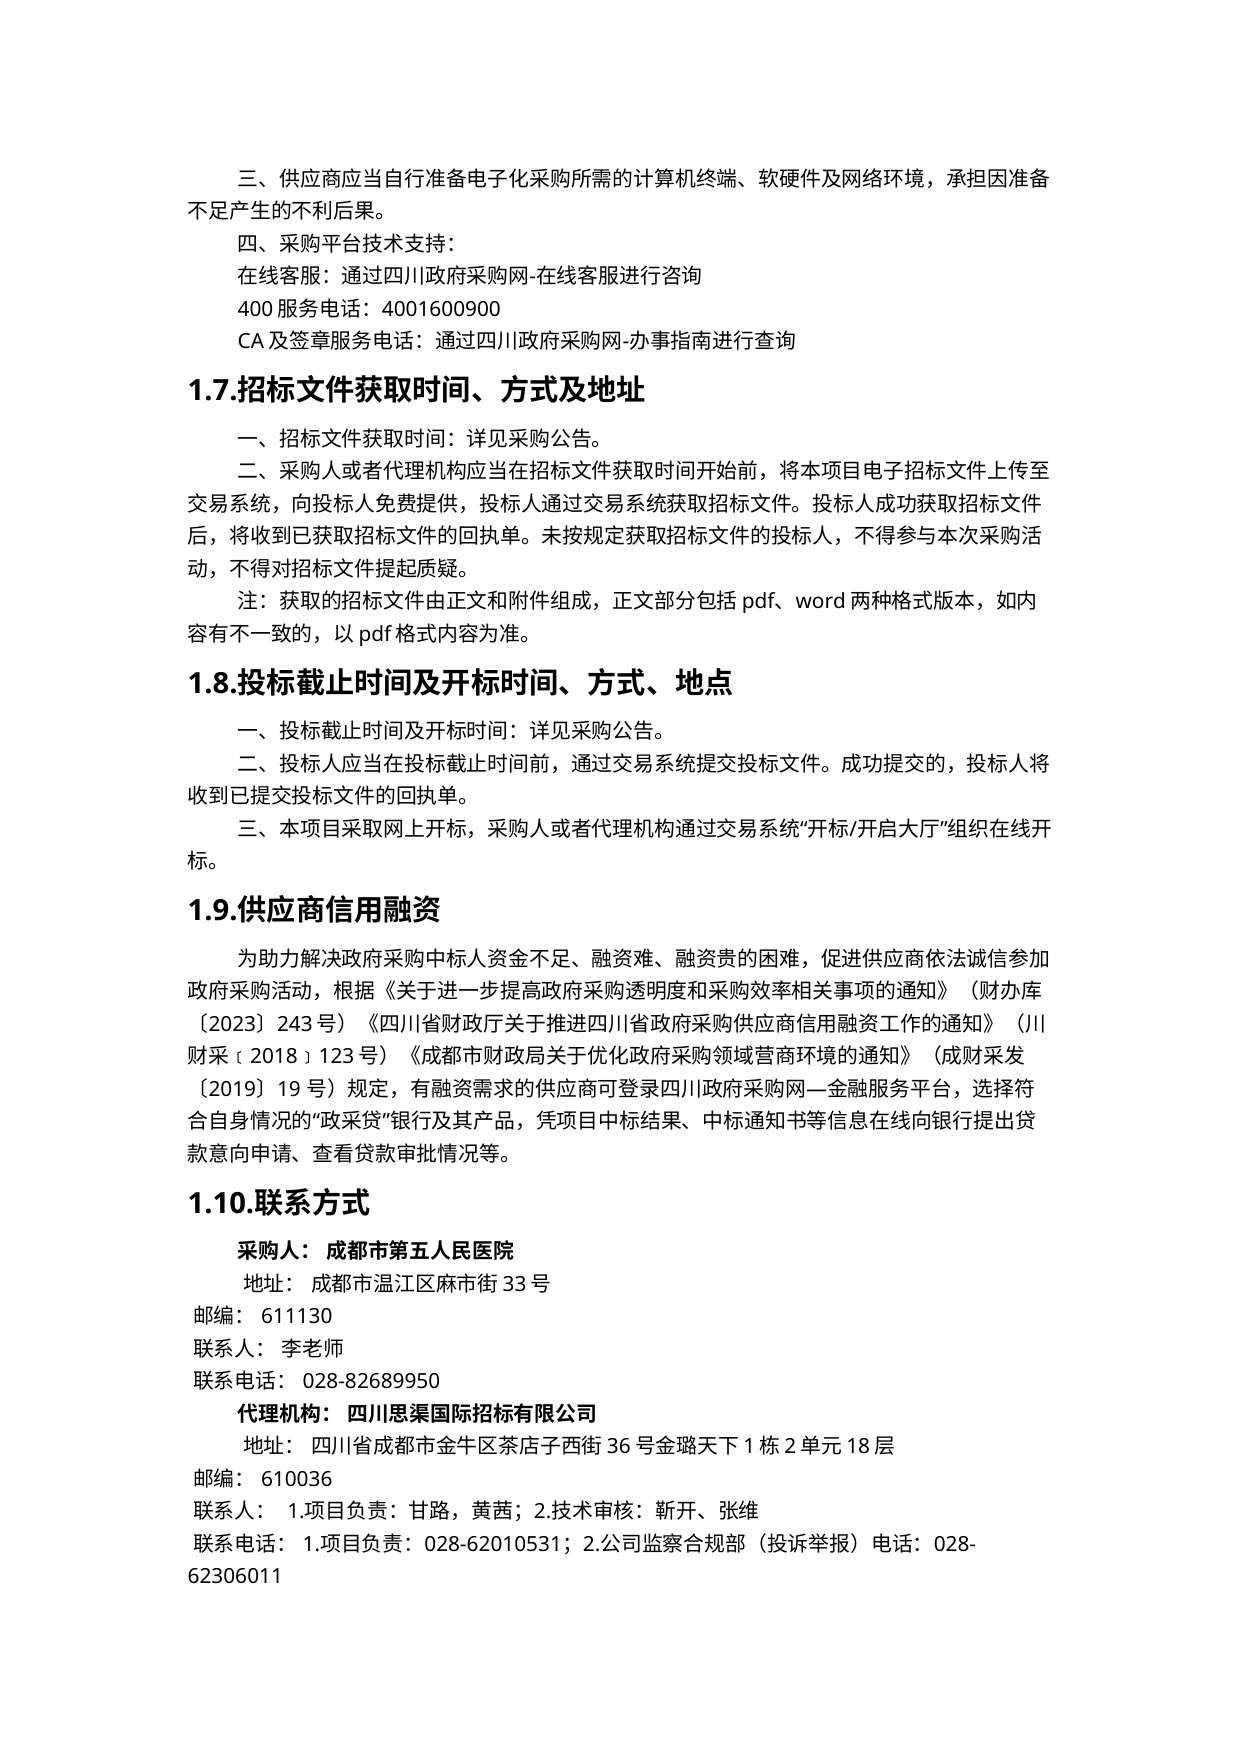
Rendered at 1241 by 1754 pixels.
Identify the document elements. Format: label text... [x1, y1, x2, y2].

text 三、供应商应当自行准备电子化采购所需的计算机终端、软硬件及网络环境，承担因准备不足产生的不利后果。 [187, 162, 1053, 227]
text 一、投标截止时间及开标时间：详见采购公告。 [187, 714, 1053, 747]
text 400服务电话：4001600900 [187, 292, 1053, 324]
text 四、采购平台技术支持： [187, 227, 1053, 259]
text 采购人： 成都市第五人民医院 [187, 1234, 1053, 1267]
text 地址： 成都市温江区麻市街33号 [187, 1267, 1053, 1299]
text 为助力解决政府采购中标人资金不足、融资难、融资贵的困难，促进供应商依法诚信参加政府采购活动，根据《关于进一步提高政府采购透明度和采购效率相关事项的通知》（财办库〔2023〕243号）《四川省财政厅关于推进四川省政府采购供应商信用融资工作的通知》（川财采﹝2018﹞123号）《成都市财政局关于优化政府采购领域营商环境的通知》（成财采发〔2019〕19 号）规定，有融资需求的供应商可登录四川政府采购网—金融服务平台，选择符合自身情况的“政采贷”银行及其产品，凭项目中标结果、中标通知书等信息在线向银行提出贷款意向申请、查看贷款审批情况等。 [187, 942, 1053, 1169]
text 1.10.联系方式 [187, 1169, 1053, 1234]
text 二、投标人应当在投标截止时间前，通过交易系统提交投标文件。成功提交的，投标人将收到已提交投标文件的回执单。 [187, 747, 1053, 812]
text 1.7.招标文件获取时间、方式及地址 [187, 357, 1053, 422]
text 1.9.供应商信用融资 [187, 877, 1053, 942]
text 1.8.投标截止时间及开标时间、方式、地点 [187, 649, 1053, 714]
text 联系人： 李老师 [187, 1332, 1053, 1364]
text 在线客服：通过四川政府采购网-在线客服进行咨询 [187, 259, 1053, 292]
text 三、本项目采取网上开标，采购人或者代理机构通过交易系统“开标/开启大厅”组织在线开标。 [187, 812, 1053, 877]
text 代理机构： 四川思渠国际招标有限公司 [187, 1397, 1053, 1429]
text 邮编： 610036 [187, 1462, 1053, 1494]
text 联系电话： 1.项目负责：028-62010531；2.公司监察合规部（投诉举报）电话：028-62306011 [187, 1527, 1053, 1592]
text 联系电话： 028-82689950 [187, 1364, 1053, 1397]
text 联系人： 1.项目负责：甘路，黄茜；2.技术审核：靳开、张维 [187, 1494, 1053, 1527]
text 注：获取的招标文件由正文和附件组成，正文部分包括pdf、word两种格式版本，如内容有不一致的，以pdf格式内容为准。 [187, 584, 1053, 649]
text 二、采购人或者代理机构应当在招标文件获取时间开始前，将本项目电子招标文件上传至交易系统，向投标人免费提供，投标人通过交易系统获取招标文件。投标人成功获取招标文件后，将收到已获取招标文件的回执单。未按规定获取招标文件的投标人，不得参与本次采购活动，不得对招标文件提起质疑。 [187, 454, 1053, 584]
text 一、招标文件获取时间：详见采购公告。 [187, 422, 1053, 454]
text 地址： 四川省成都市金牛区茶店子西街36号金璐天下1栋2单元18层 [187, 1429, 1053, 1462]
text 邮编： 611130 [187, 1299, 1053, 1332]
text CA及签章服务电话：通过四川政府采购网-办事指南进行查询 [187, 324, 1053, 357]
